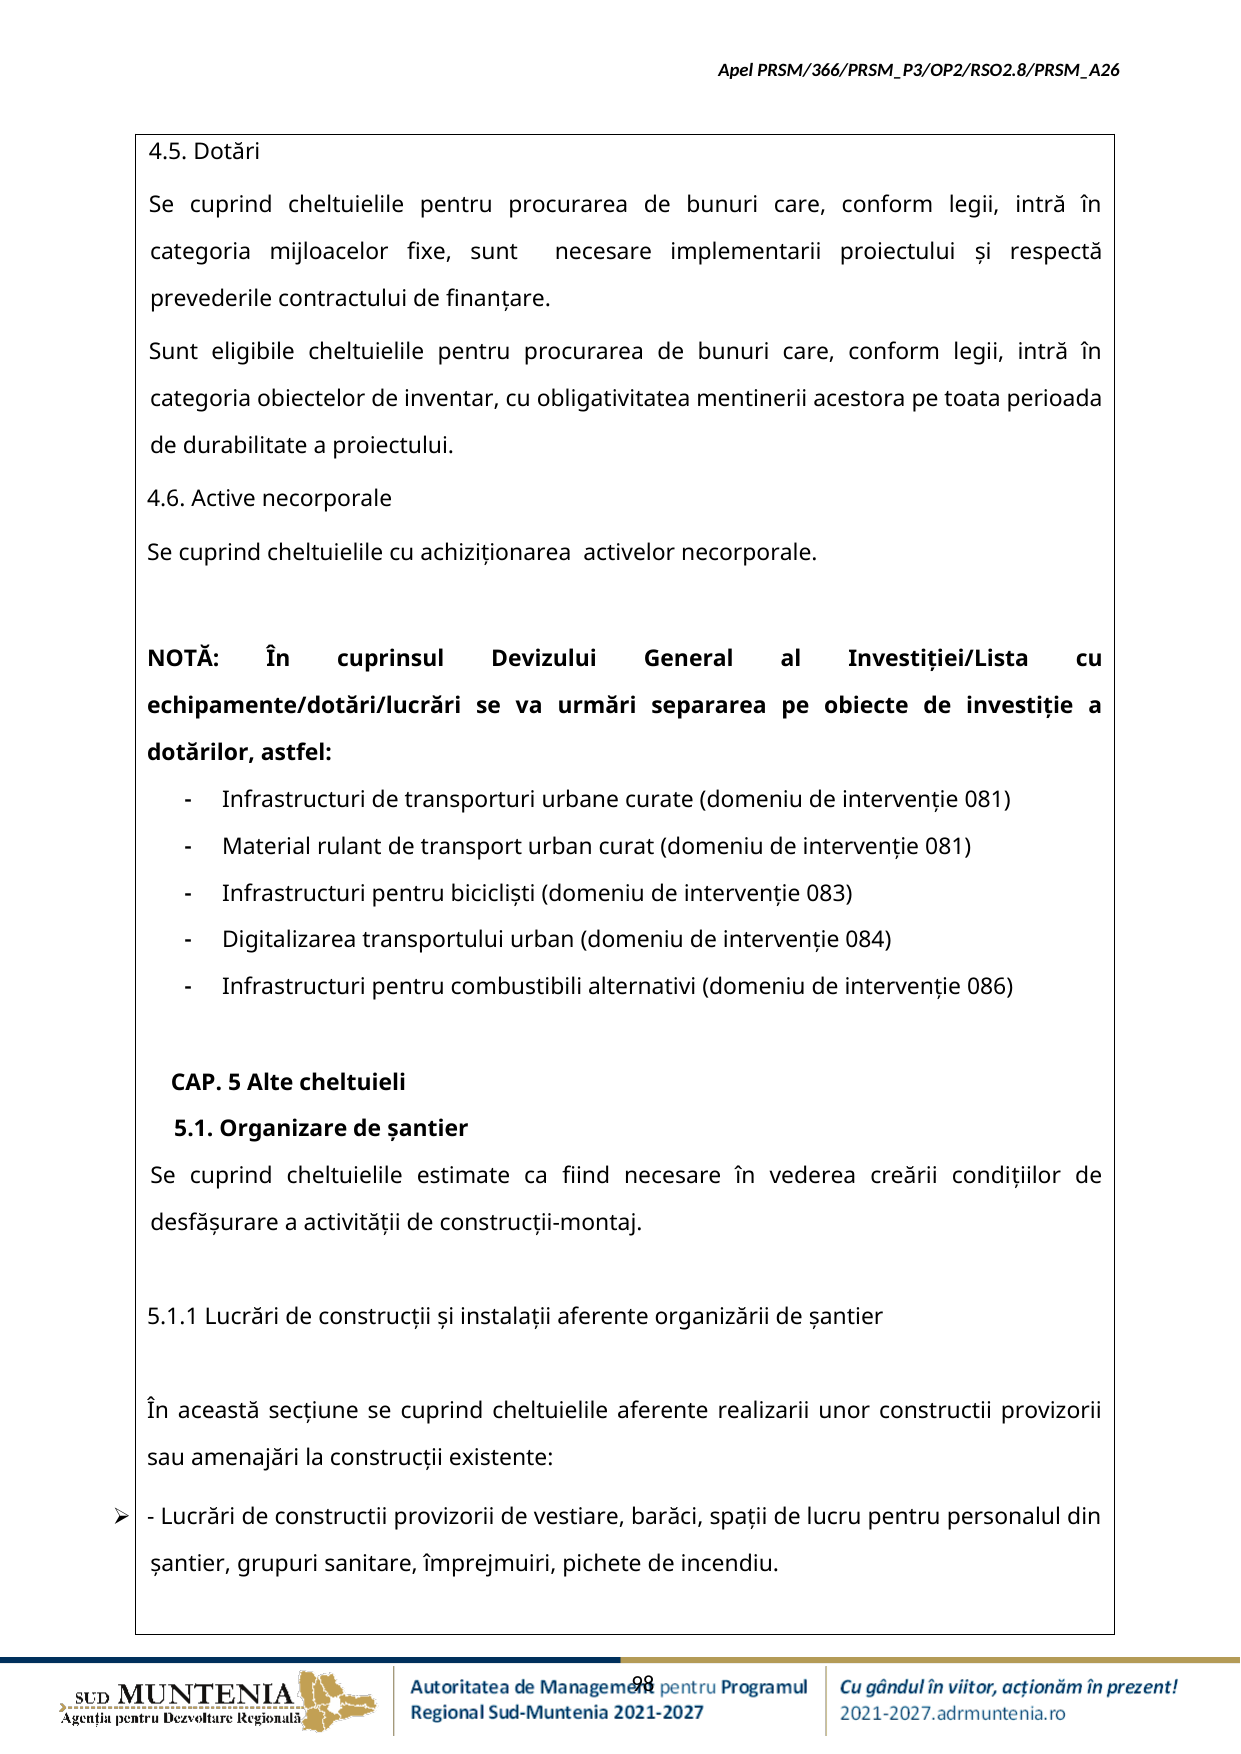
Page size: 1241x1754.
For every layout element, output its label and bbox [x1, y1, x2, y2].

table_header [136, 135, 1114, 1634]
picture [0, 1657, 1241, 1737]
